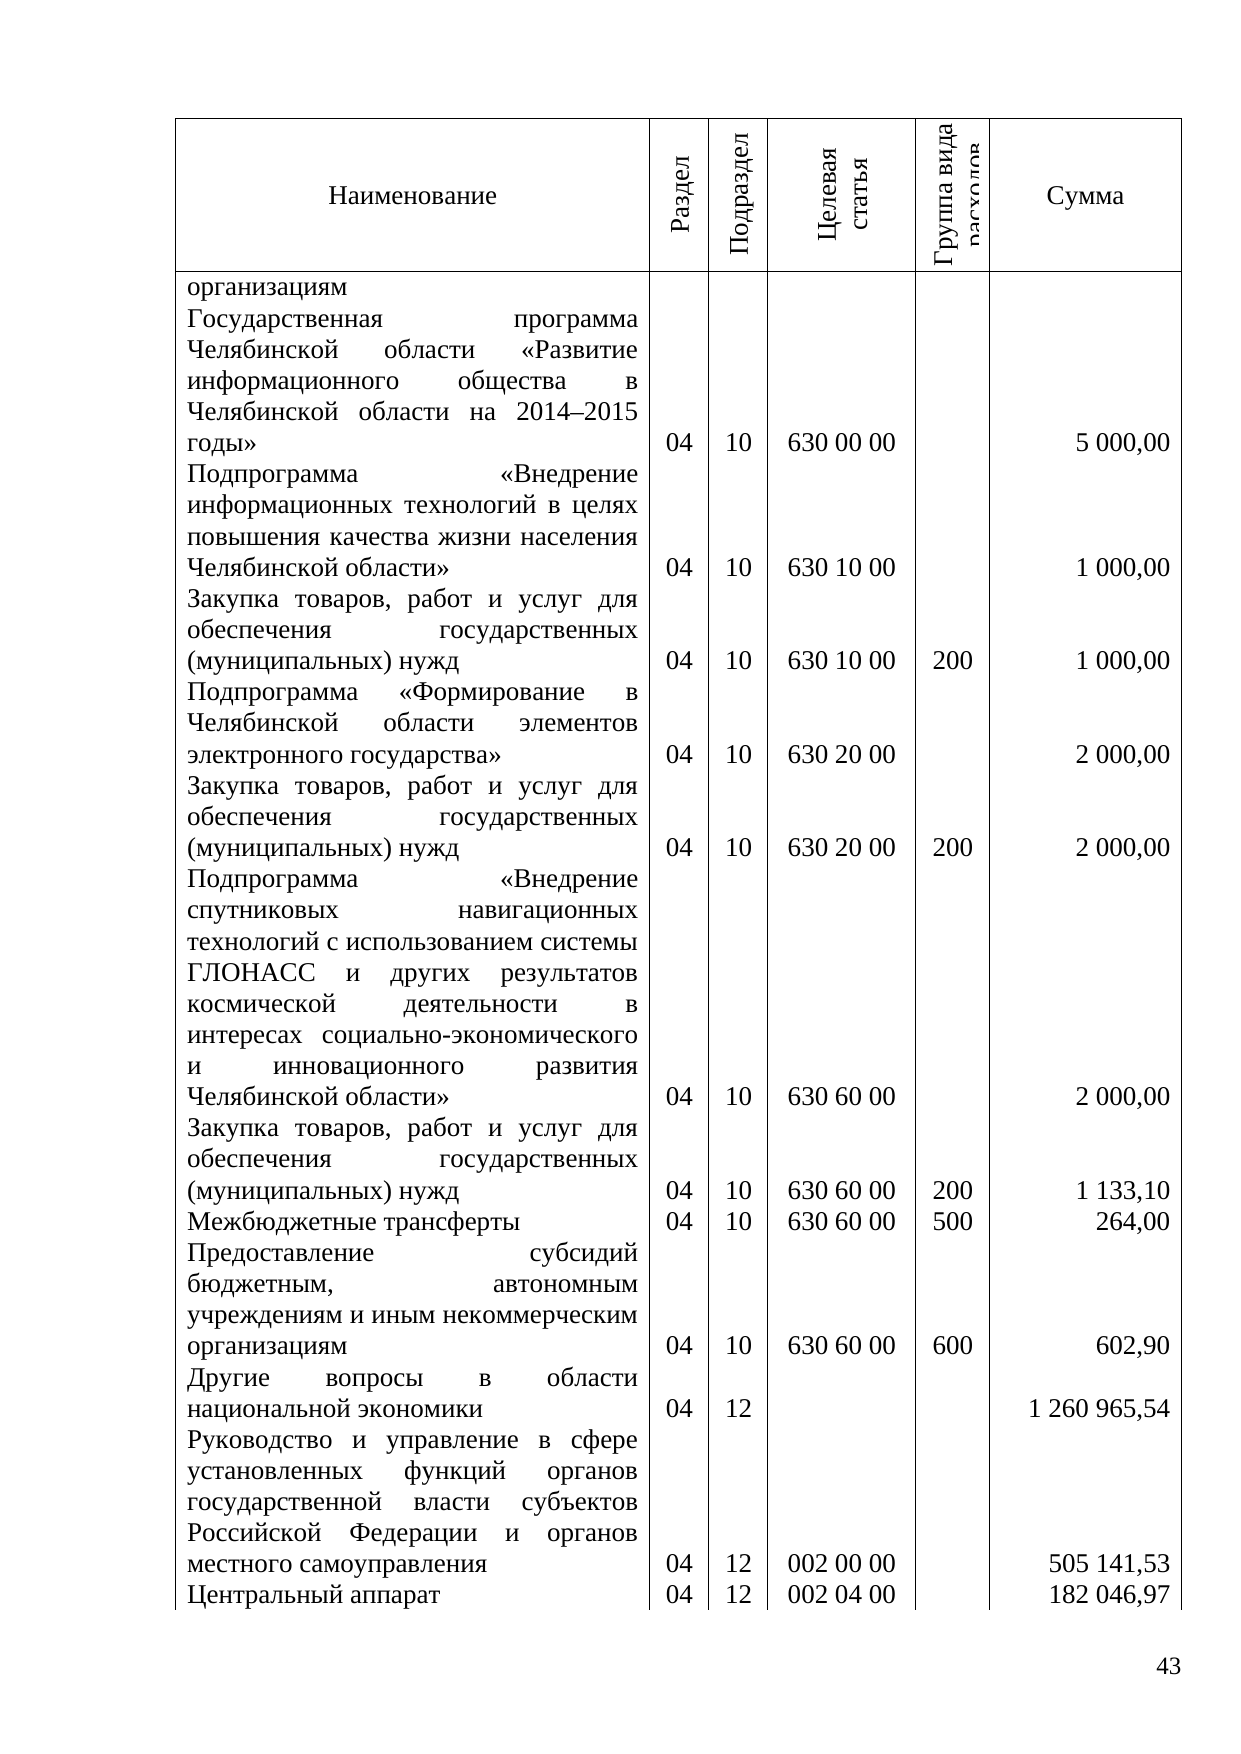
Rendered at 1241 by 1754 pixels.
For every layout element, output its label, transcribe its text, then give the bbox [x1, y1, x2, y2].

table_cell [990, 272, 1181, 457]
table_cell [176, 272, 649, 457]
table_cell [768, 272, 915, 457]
table_header Сумма [990, 119, 1181, 271]
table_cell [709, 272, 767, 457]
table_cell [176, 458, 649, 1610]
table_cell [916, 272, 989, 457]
table_header Наименование [176, 119, 649, 271]
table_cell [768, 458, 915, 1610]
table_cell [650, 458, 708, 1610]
table_header Раздел [650, 119, 708, 271]
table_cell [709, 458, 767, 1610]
table_header Группа вида расходов [916, 119, 989, 271]
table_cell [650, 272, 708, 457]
table_header Целевая статья [768, 119, 915, 271]
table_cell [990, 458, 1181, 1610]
table_header Подраздел [709, 119, 767, 271]
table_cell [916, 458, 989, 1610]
